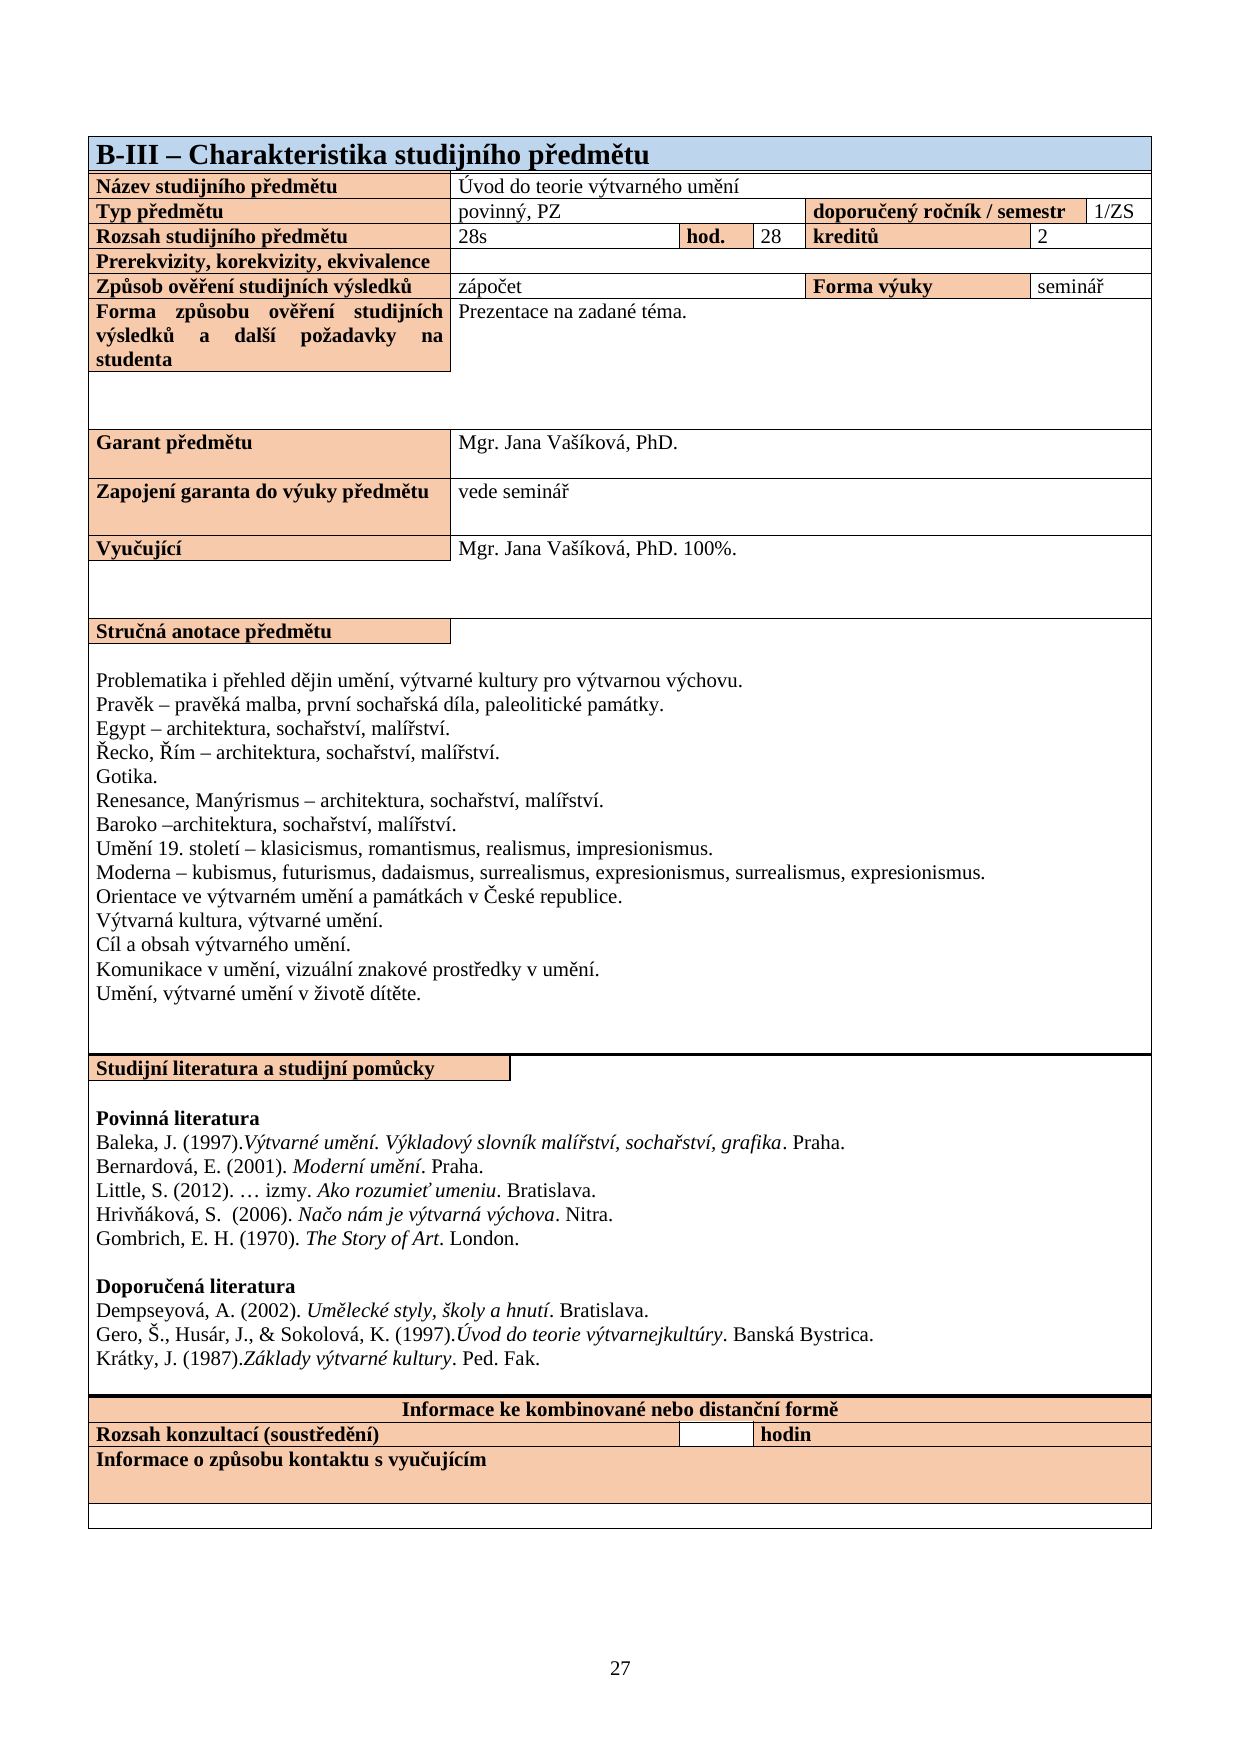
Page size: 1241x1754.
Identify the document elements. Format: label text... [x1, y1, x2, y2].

table_cell Úvod do teorie výtvarného umění [451, 174, 1151, 198]
table_cell [511, 1056, 1151, 1080]
table_cell hodin [754, 1423, 1151, 1446]
table_cell zápočet [451, 274, 805, 298]
table_cell 1/ZS [1087, 199, 1151, 223]
table_cell [680, 1423, 753, 1446]
table_cell Studijní literatura a studijní pomůcky [89, 1056, 509, 1080]
table_cell Prerekvizity, korekvizity, ekvivalence [89, 249, 450, 273]
table_cell Forma výuky [806, 274, 1030, 298]
table_cell Zapojení garanta do výuky předmětu [89, 479, 450, 535]
table_cell Forma způsobu ověření studijních výsledků a další požadavky na studenta [89, 299, 450, 371]
table_cell 28s [451, 224, 679, 248]
table_header B-III – Charakteristika studijního předmětu [89, 137, 1151, 170]
table_cell Rozsah konzultací (soustředění) [89, 1423, 679, 1446]
table_cell [451, 249, 1151, 273]
table_cell Prezentace na zadané téma. [451, 299, 1151, 371]
table_cell doporučený ročník / semestr [806, 199, 1086, 223]
table_cell Povinná literatura Baleka, J. (1997).Výtvarné umění. Výkladový slovník malířství, sochařství, grafika. Praha. Bernardová, E. (2001). Moderní umění. Praha. Little, S. (2012). … izmy. Ako rozumieť umeniu. Bratislava. Hrivňáková, S. (2006). Načo nám je výtvarná výchova. Nitra. Gombrich, E. H. (1970). The Story of Art. London. Doporučená literatura Dempseyová, A. (2002). Umělecké styly, školy a hnutí. Bratislava. Gero, Š., Husár, J., & Sokolová, K. (1997).Úvod do teorie výtvarnejkultúry. Banská Bystrica. Krátky, J. (1987).Základy výtvarné kultury. Ped. Fak. [89, 1080, 1151, 1394]
table_cell Informace o způsobu kontaktu s vyučujícím [89, 1447, 1151, 1503]
table_cell 2 [1031, 224, 1151, 248]
table_cell [451, 619, 1151, 643]
table_cell Typ předmětu [89, 199, 450, 223]
table_cell Informace ke kombinované nebo distanční formě [89, 1398, 1151, 1421]
table_cell Mgr. Jana Vašíková, PhD. 100%. [451, 536, 1151, 560]
table_cell 28 [754, 224, 805, 248]
table_cell Název studijního předmětu [89, 174, 450, 198]
table_cell hod. [680, 224, 753, 248]
table_cell Vyučující [89, 536, 450, 560]
table_cell seminář [1031, 274, 1151, 298]
table_cell Rozsah studijního předmětu [89, 224, 450, 248]
table_cell [89, 371, 1151, 429]
table_cell Způsob ověření studijních výsledků [89, 274, 450, 298]
table_cell Stručná anotace předmětu [89, 619, 450, 643]
table_cell [89, 1504, 1151, 1528]
table_cell kreditů [806, 224, 1030, 248]
table_cell Problematika i přehled dějin umění, výtvarné kultury pro výtvarnou výchovu. Pravěk – pravěká malba, první sochařská díla, paleolitické památky. Egypt – architektura, sochařství, malířství. Řecko, Řím – architektura, sochařství, malířství. Gotika. Renesance, Manýrismus – architektura, sochařství, malířství. Baroko –architektura, sochařství, malířství. Umění 19. století – klasicismus, romantismus, realismus, impresionismus. Moderna – kubismus, futurismus, dadaismus, surrealismus, expresionismus, surrealismus, expresionismus. Orientace ve výtvarném umění a památkách v České republice. Výtvarná kultura, výtvarné umění. Cíl a obsah výtvarného umění. Komunikace v umění, vizuální znakové prostředky v umění. Umění, výtvarné umění v životě dítěte. [89, 643, 1151, 1053]
table_cell Mgr. Jana Vašíková, PhD. [451, 430, 1151, 478]
table_cell povinný, PZ [451, 199, 805, 223]
table_cell vede seminář [451, 479, 1151, 535]
table_cell [89, 560, 1151, 617]
table_cell Garant předmětu [89, 430, 450, 478]
